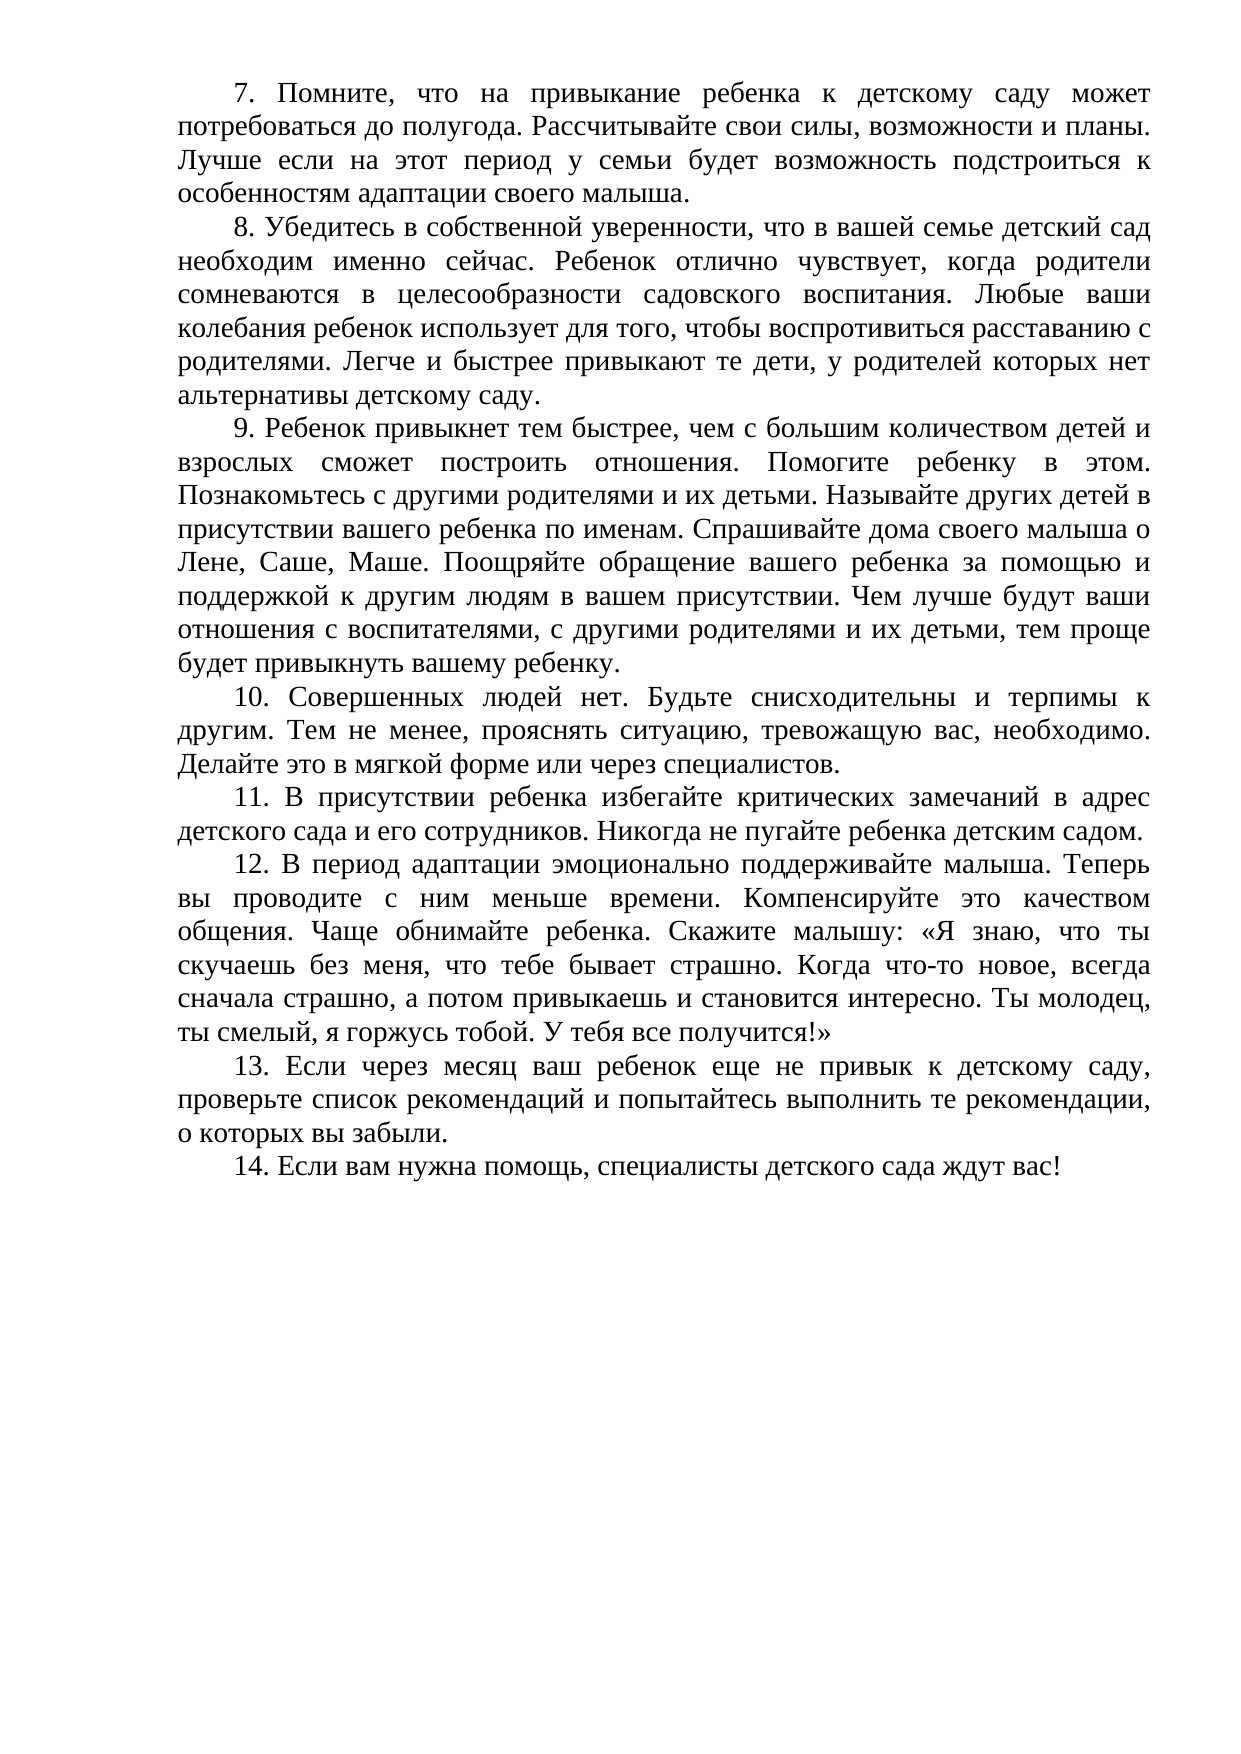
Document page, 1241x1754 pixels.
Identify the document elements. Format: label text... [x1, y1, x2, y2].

text 7. Помните, что на привыкание ребенка к детскому саду может потребоваться до полугода. Рассчитывайте свои силы, возможности и планы. Лучше если на этот период у семьи будет возможность подстроиться к особенностям адаптации своего малыша. [177, 75, 1152, 209]
text 13. Если через месяц ваш ребенок еще не привык к детскому саду, проверьте список рекомендаций и попытайтесь выполнить те рекомендации, о которых вы забыли. [177, 1048, 1152, 1148]
text 11. В присутствии ребенка избегайте критических замечаний в адрес детского сада и его сотрудников. Никогда не пугайте ребенка детским садом. [177, 779, 1152, 846]
text 14. Если вам нужна помощь, специалисты детского сада ждут вас! [177, 1148, 1152, 1182]
text 9. Ребенок привыкнет тем быстрее, чем с большим количеством детей и взрослых сможет построить отношения. Помогите ребенку в этом. Познакомьтесь с другими родителями и их детьми. Называйте других детей в присутствии вашего ребенка по именам. Спрашивайте дома своего малыша о Лене, Саше, Маше. Поощряйте обращение вашего ребенка за помощью и поддержкой к другим людям в вашем присутствии. Чем лучше будут ваши отношения с воспитателями, с другими родителями и их детьми, тем проще будет привыкнуть вашему ребенку. [177, 410, 1152, 679]
text 8. Убедитесь в собственной уверенности, что в вашей семье детский сад необходим именно сейчас. Ребенок отлично чувствует, когда родители сомневаются в целесообразности садовского воспитания. Любые ваши колебания ребенок использует для того, чтобы воспротивиться расставанию с родителями. Легче и быстрее привыкают те дети, у родителей которых нет альтернативы детскому саду. [177, 209, 1152, 410]
text 12. В период адаптации эмоционально поддерживайте малыша. Теперь вы проводите с ним меньше времени. Компенсируйте это качеством общения. Чаще обнимайте ребенка. Скажите малышу: «Я знаю, что ты скучаешь без меня, что тебе бывает страшно. Когда что-то новое, всегда сначала страшно, а потом привыкаешь и становится интересно. Ты молодец, ты смелый, я горжусь тобой. У тебя все получится!» [177, 846, 1152, 1048]
text 10. Совершенных людей нет. Будьте снисходительны и терпимы к другим. Тем не менее, прояснять ситуацию, тревожащую вас, необходимо. Делайте это в мягкой форме или через специалистов. [177, 679, 1152, 779]
